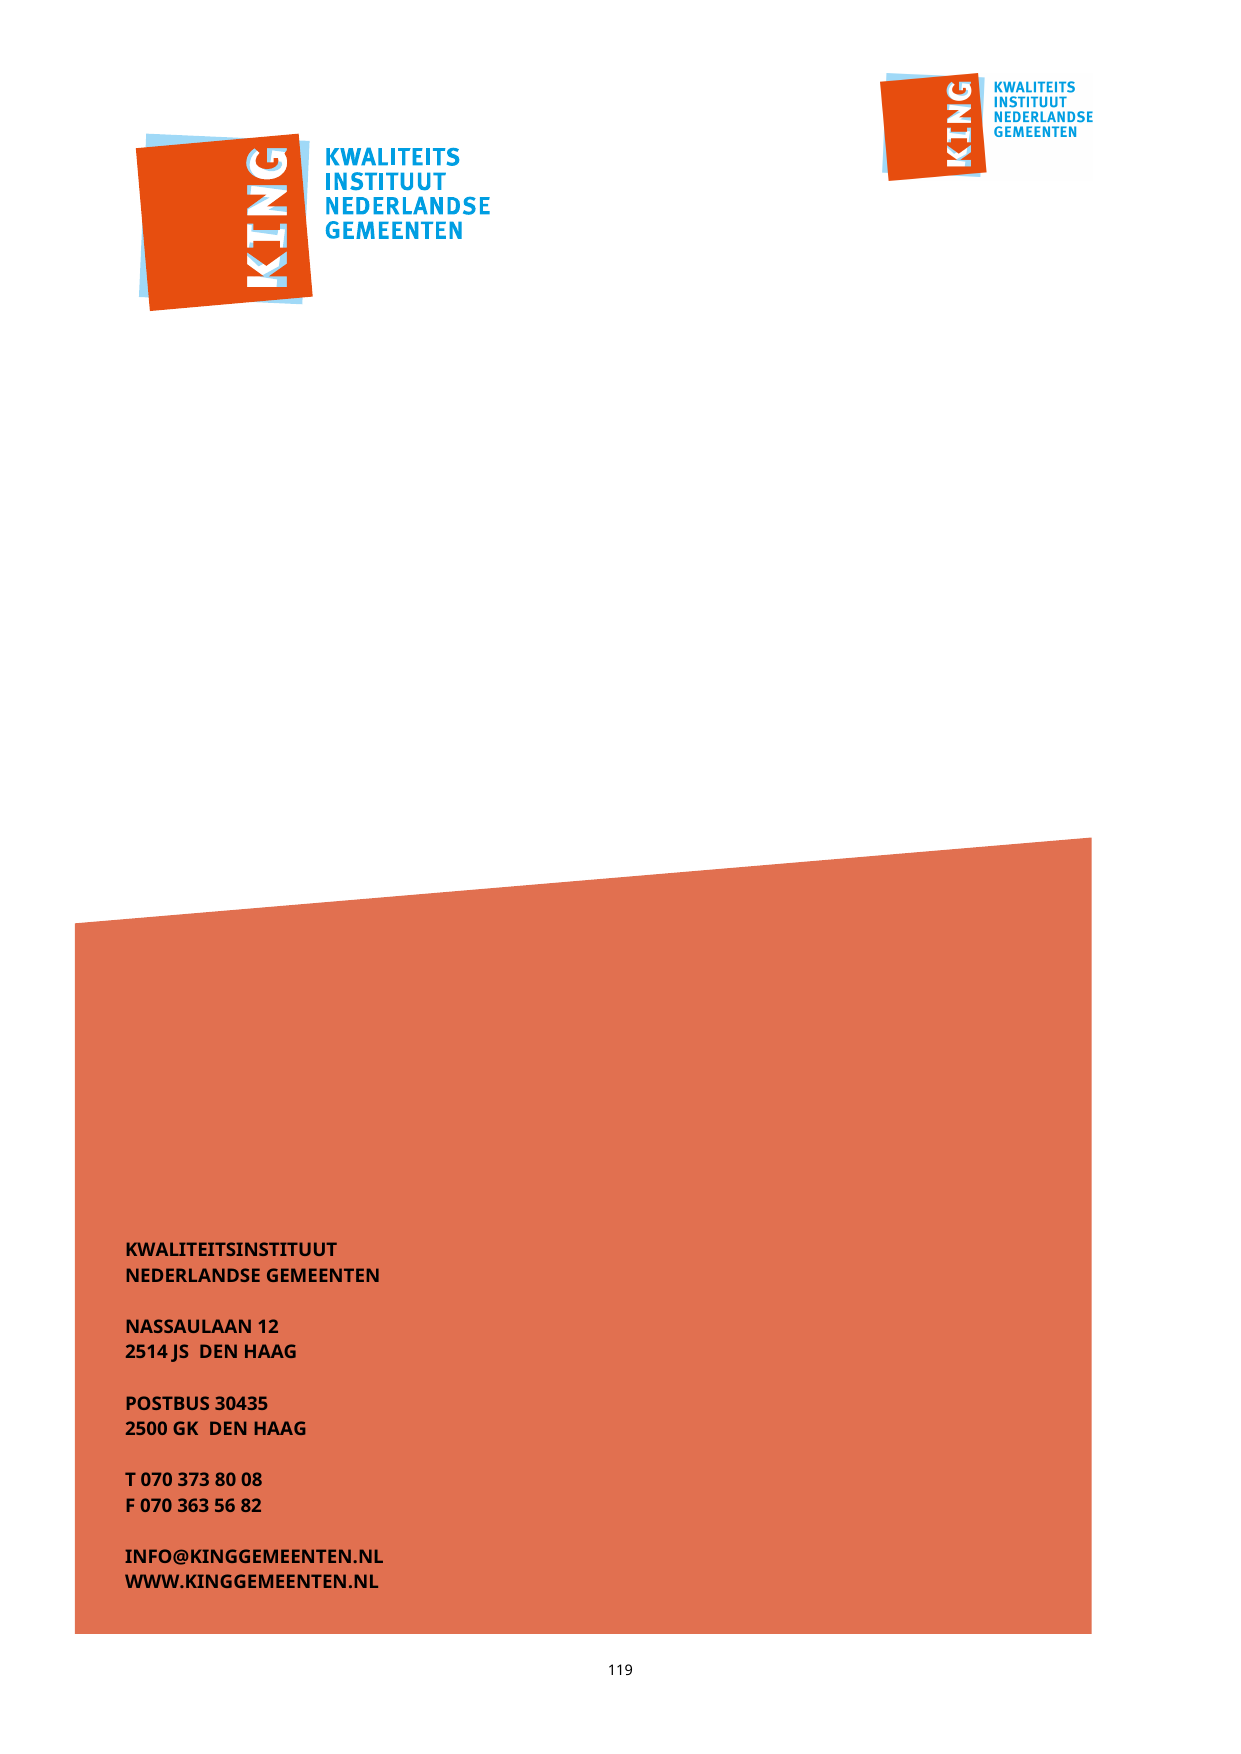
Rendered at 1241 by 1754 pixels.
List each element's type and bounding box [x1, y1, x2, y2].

picture [880, 73, 1093, 181]
